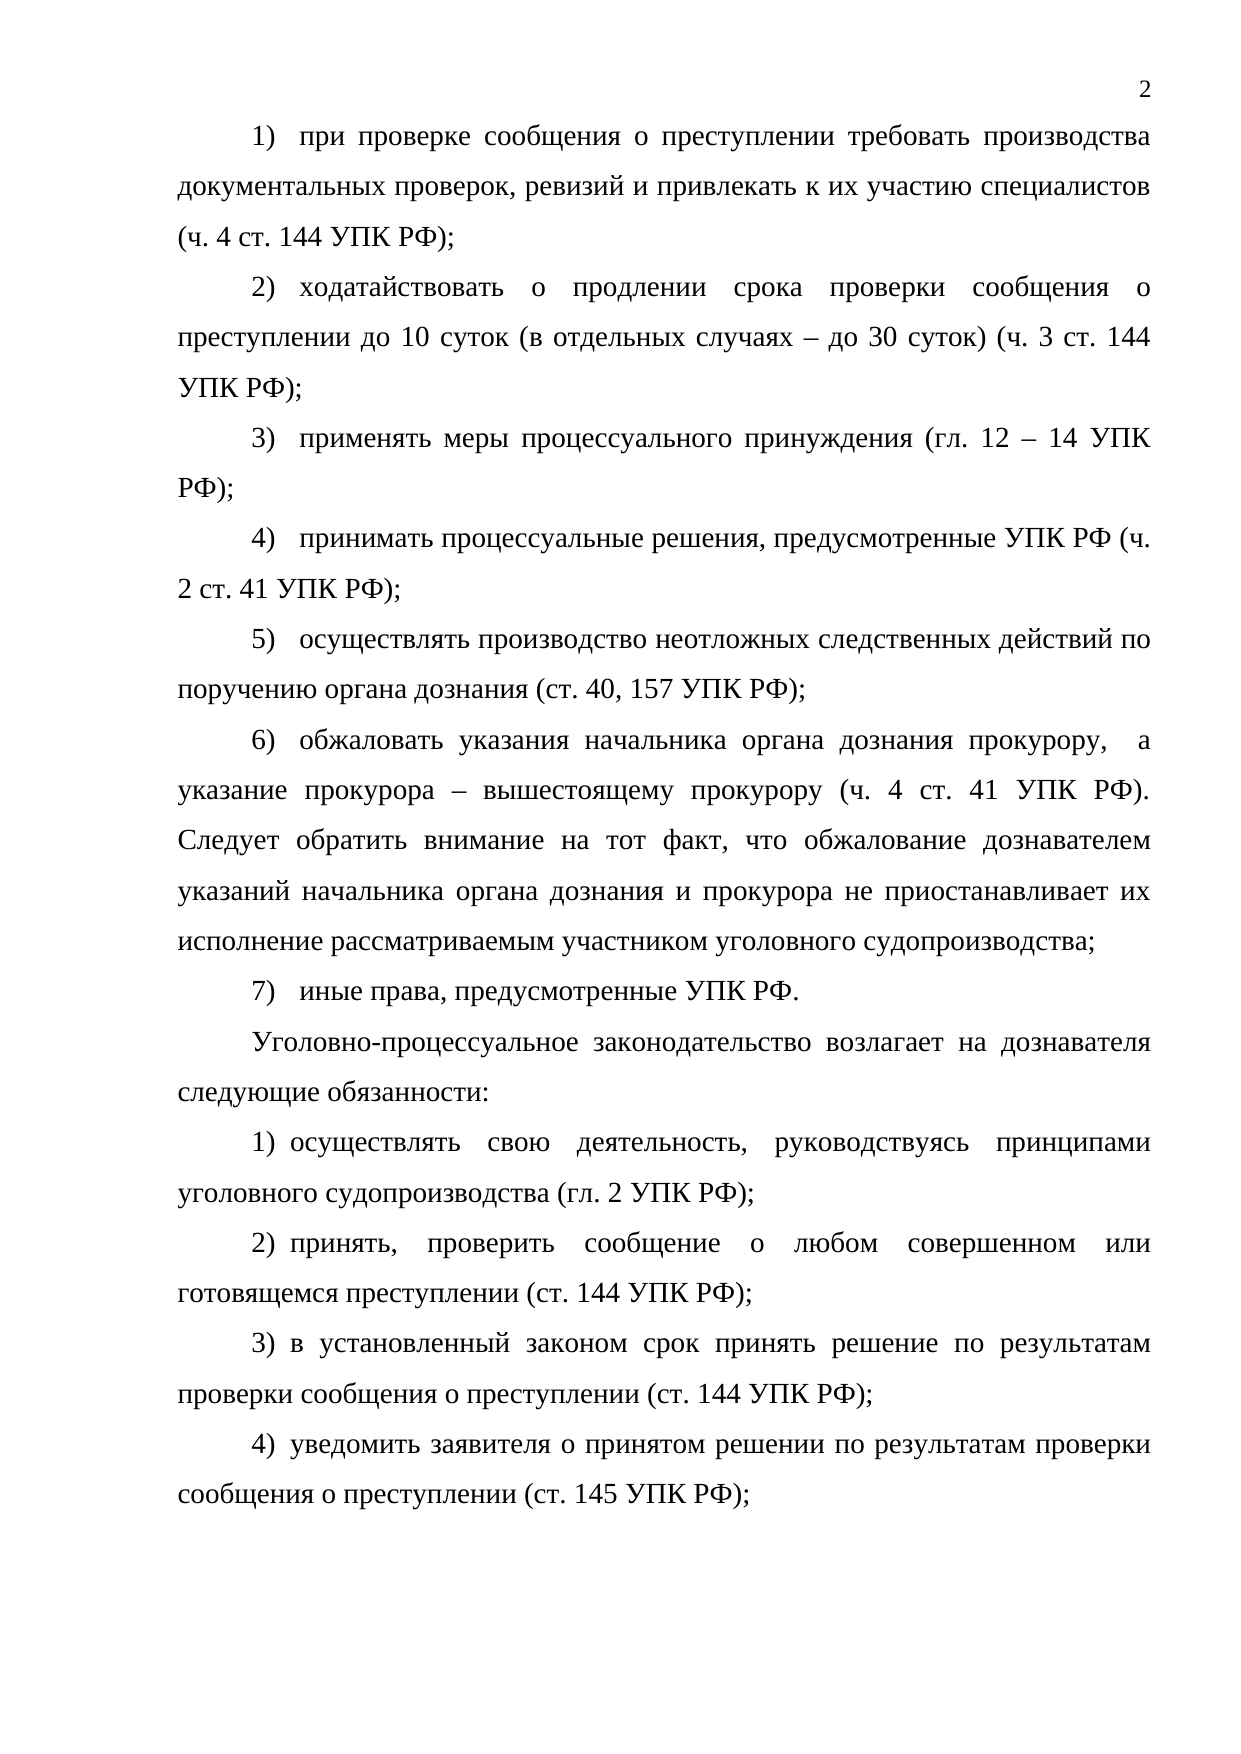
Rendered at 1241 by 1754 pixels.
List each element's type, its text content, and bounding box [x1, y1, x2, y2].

list уведомить заявителя о принятом решении по результатам проверки сообщения о преступлении (ст. 145 УПК РФ); [177, 1426, 1152, 1510]
list в установленный законом срок принять решение по результатам проверки сообщения о преступлении (ст. 144 УПК РФ); [177, 1326, 1152, 1409]
list осуществлять производство неотложных следственных действий по поручению органа дознания (ст. 40, 157 УПК РФ); [177, 621, 1152, 705]
list при проверке сообщения о преступлении требовать производства документальных проверок, ревизий и привлекать к их участию специалистов (ч. 4 ст. 144 УПК РФ); [177, 118, 1152, 252]
list иные права, предусмотренные УПК РФ. [177, 973, 1152, 1007]
list принять, проверить сообщение о любом совершенном или готовящемся преступлении (ст. 144 УПК РФ); [177, 1225, 1152, 1309]
list ходатайствовать о продлении срока проверки сообщения о преступлении до 10 суток (в отдельных случаях – до 30 суток) (ч. 3 ст. 144 УПК РФ); [177, 269, 1152, 403]
list осуществлять свою деятельность, руководствуясь принципами уголовного судопроизводства (гл. 2 УПК РФ); [177, 1124, 1152, 1208]
list применять меры процессуального принуждения (гл. 12 – 14 УПК РФ); [177, 420, 1152, 504]
list обжаловать указания начальника органа дознания прокурору, а указание прокурора – вышестоящему прокурору (ч. 4 ст. 41 УПК РФ). Следует обратить внимание на тот факт, что обжалование дознавателем указаний начальника органа дознания и прокурора не приостанавливает их исполнение рассматриваемым участником уголовного судопроизводства; [177, 722, 1152, 957]
text Уголовно-процессуальное законодательство возлагает на дознавателя следующие обязанности: [177, 1024, 1152, 1108]
list принимать процессуальные решения, предусмотренные УПК РФ (ч. 2 ст. 41 УПК РФ); [177, 521, 1152, 604]
